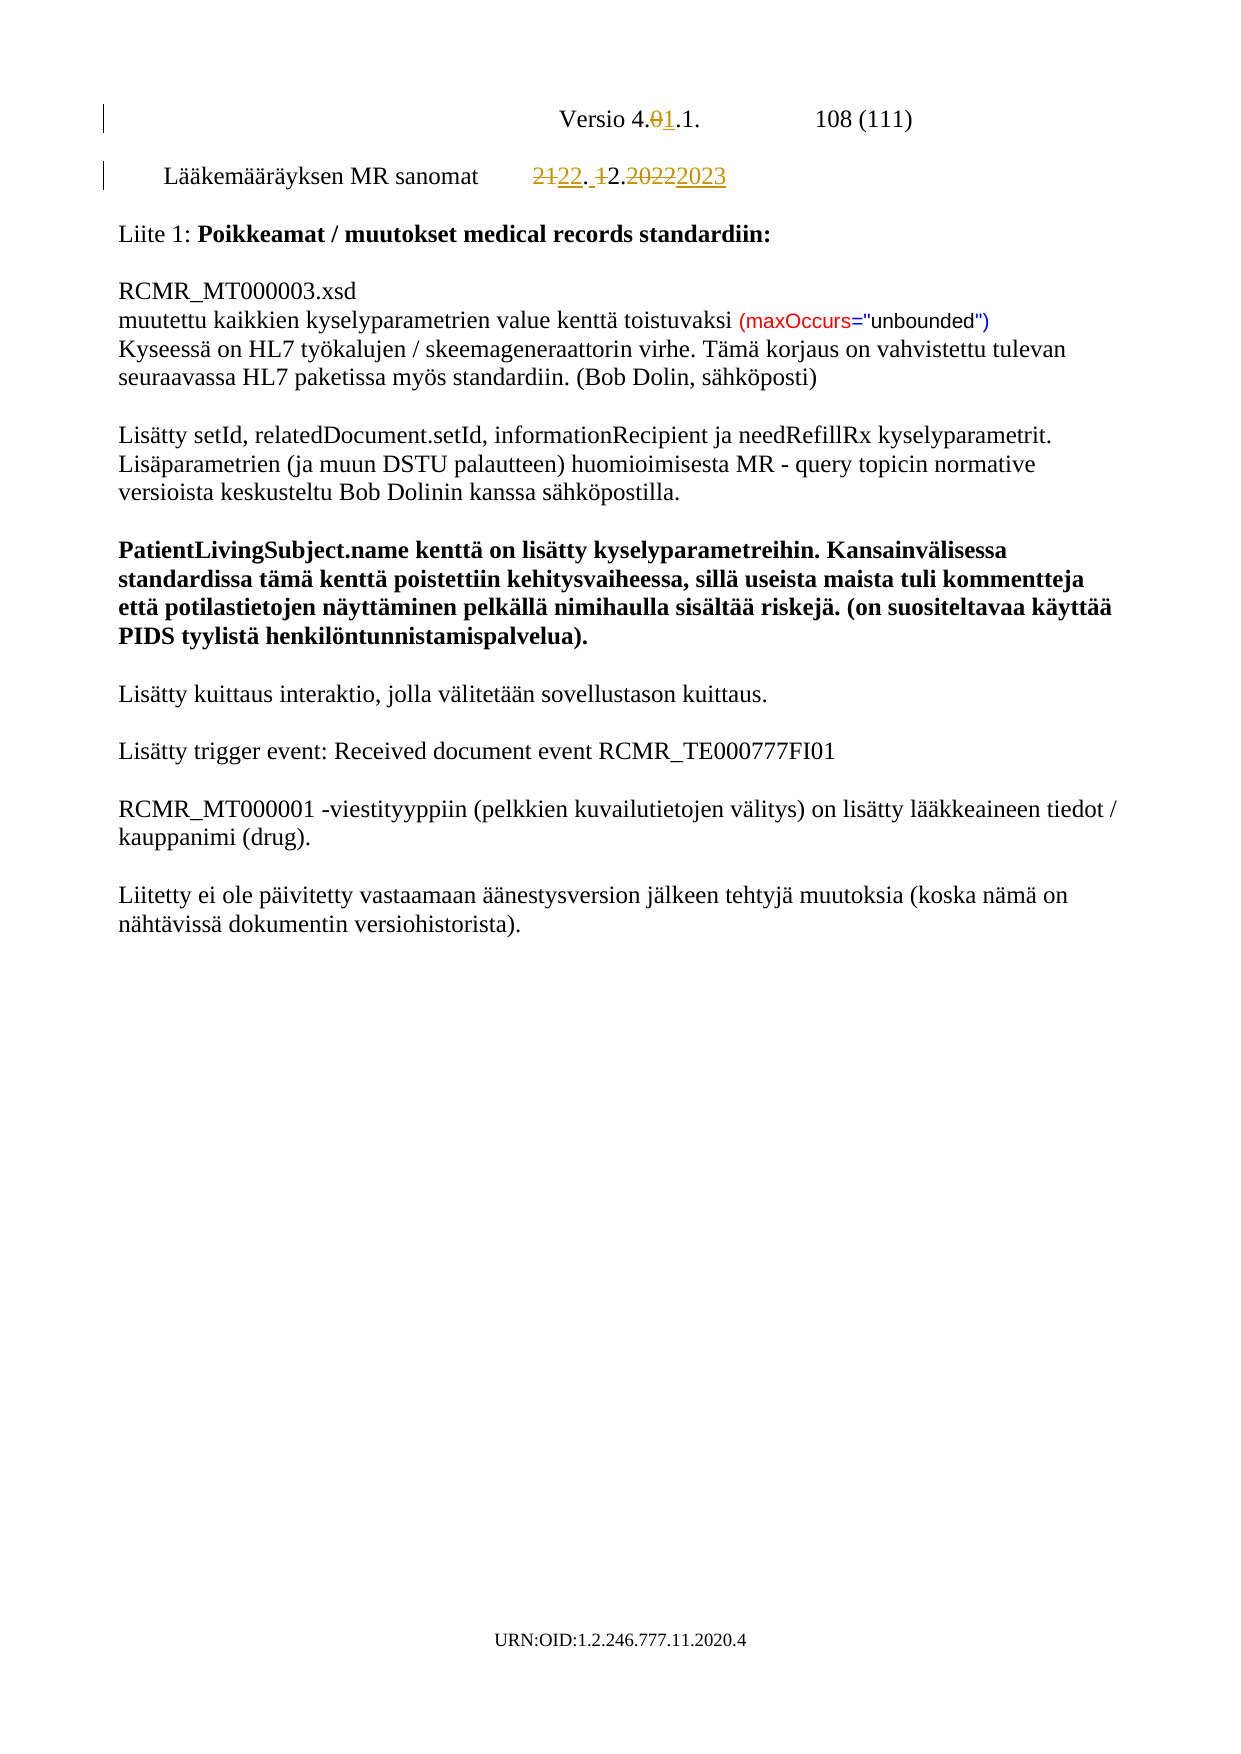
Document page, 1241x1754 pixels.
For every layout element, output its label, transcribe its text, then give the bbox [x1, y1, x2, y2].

text Lisätty setId, relatedDocument.setId, informationRecipient ja needRefillRx kyselyparametrit. [118, 420, 1122, 449]
text PatientLivingSubject.name kenttä on lisätty kyselyparametreihin. Kansainvälisessa standardissa tämä kenttä poistettiin kehitysvaiheessa, sillä useista maista tuli kommentteja että potilastietojen näyttäminen pelkällä nimihaulla sisältää riskejä. (on suositeltavaa käyttää PIDS tyylistä henkilöntunnistamispalvelua). [118, 535, 1122, 650]
text Lisäparametrien (ja muun DSTU palautteen) huomioimisesta MR - query topicin normative versioista keskusteltu Bob Dolinin kanssa sähköpostilla. [118, 449, 1122, 506]
text RCMR_MT000003.xsd [118, 276, 1122, 305]
text RCMR_MT000001 -viestityyppiin (pelkkien kuvailutietojen välitys) on lisätty lääkkeaineen tiedot / kauppanimi (drug). [118, 794, 1122, 851]
text muutettu kaikkien kyselyparametrien value kenttä toistuvaksi (maxOccurs="unbounded") [118, 305, 1122, 334]
text Liite 1: Poikkeamat / muutokset medical records standardiin: [118, 219, 1122, 247]
text Liitetty ei ole päivitetty vastaamaan äänestysversion jälkeen tehtyjä muutoksia (koska nämä on nähtävissä dokumentin versiohistorista). [118, 880, 1122, 937]
text Lisätty trigger event: Received document event RCMR_TE000777FI01 [118, 736, 1122, 765]
text Lisätty kuittaus interaktio, jolla välitetään sovellustason kuittaus. [118, 679, 1122, 707]
text Kyseessä on HL7 työkalujen / skeemageneraattorin virhe. Tämä korjaus on vahvistettu tulevan seuraavassa HL7 paketissa myös standardiin. (Bob Dolin, sähköposti) [118, 334, 1122, 391]
